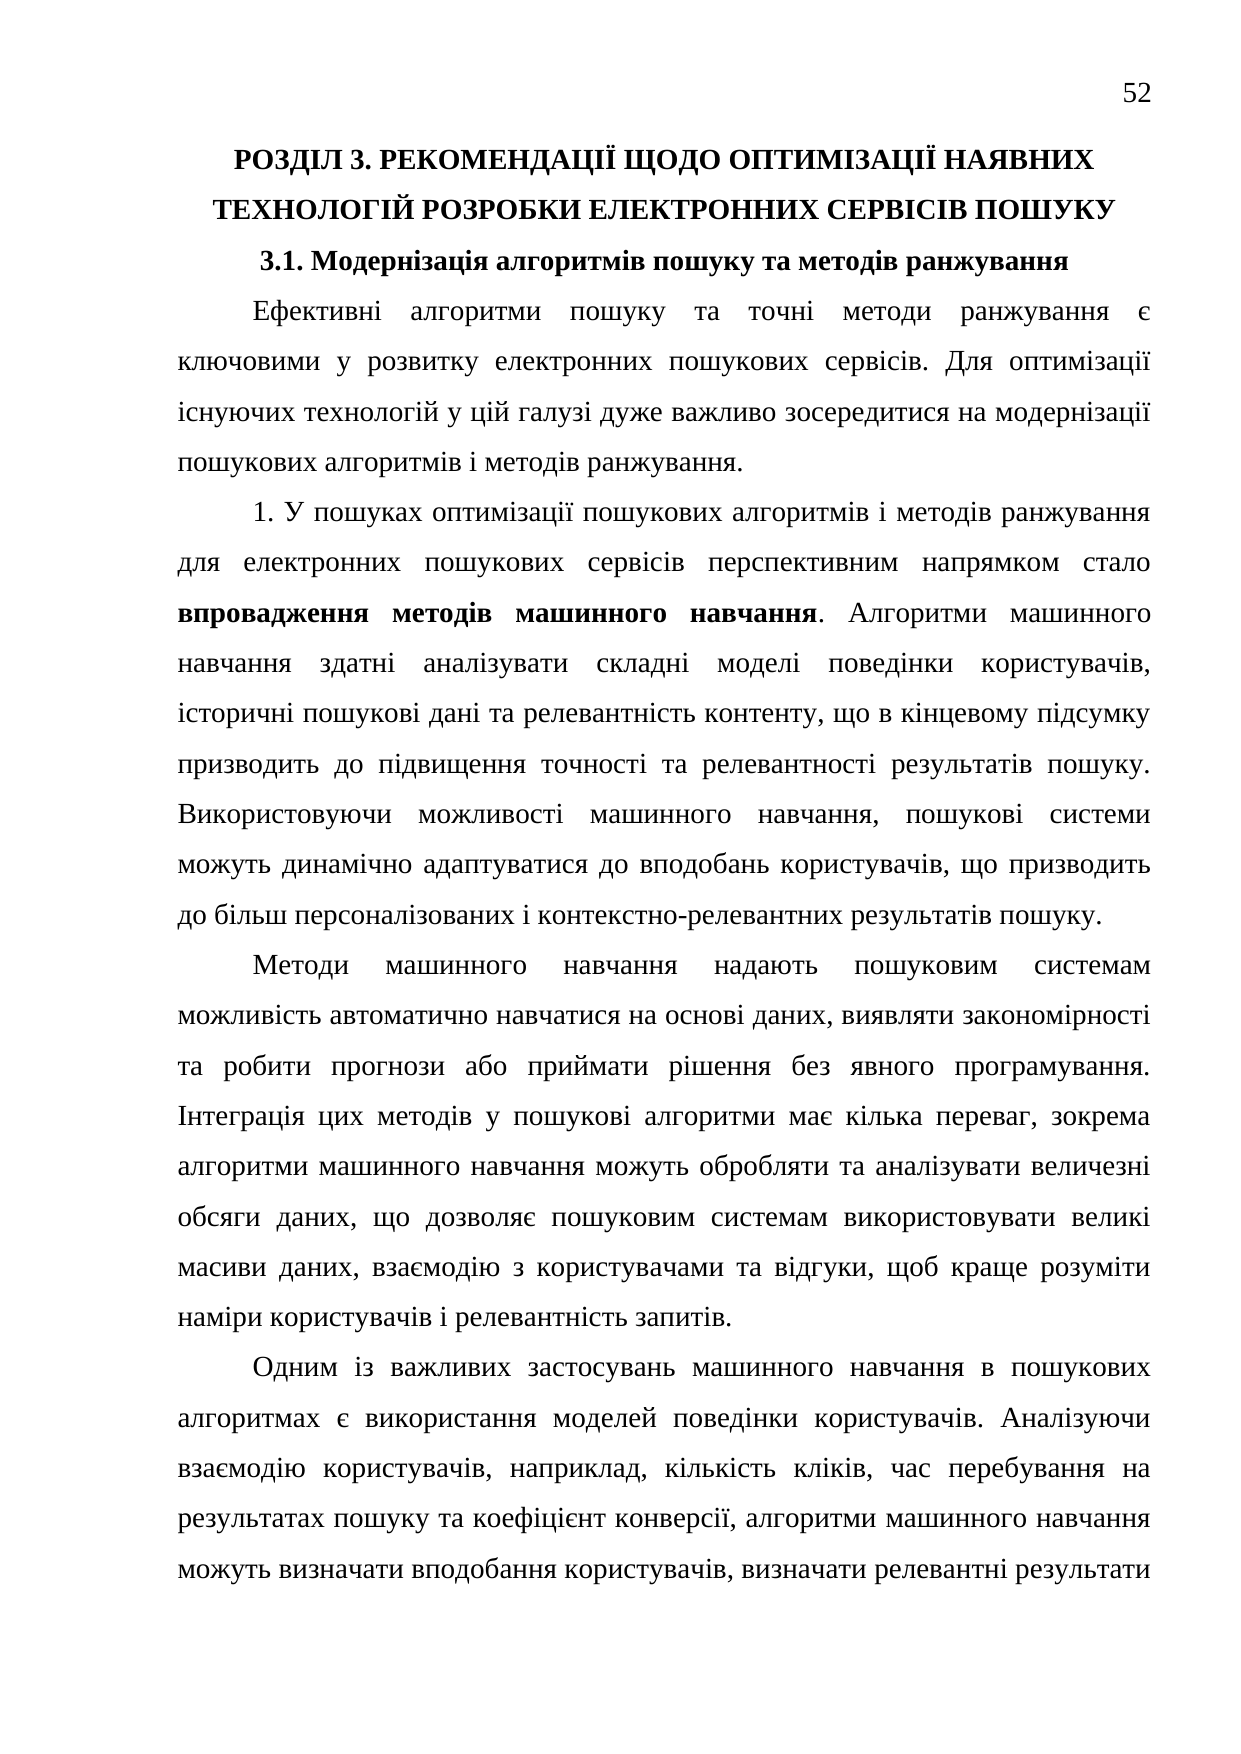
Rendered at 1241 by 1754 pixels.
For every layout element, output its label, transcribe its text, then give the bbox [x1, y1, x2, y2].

text 1. У пошуках оптимізації пошукових алгоритмів і методів ранжування для електронних пошукових сервісів перспективним напрямком стало впровадження методів машинного навчання. Алгоритми машинного навчання здатні аналізувати складні моделі поведінки користувачів, історичні пошукові дані та релевантність контенту, що в кінцевому підсумку призводить до підвищення точності та релевантності результатів пошуку. Використовуючи можливості машинного навчання, пошукові системи можуть динамічно адаптуватися до вподобань користувачів, що призводить до більш персоналізованих і контекстно-релевантних результатів пошуку. [177, 494, 1152, 930]
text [177, 1349, 1152, 1584]
text Методи машинного навчання надають пошуковим системам можливість автоматично навчатися на основі даних, виявляти закономірності та робити прогнози або приймати рішення без явного програмування. Інтеграція цих методів у пошукові алгоритми має кілька переваг, зокрема алгоритми машинного навчання можуть обробляти та аналізувати величезні обсяги даних, що дозволяє пошуковим системам використовувати великі масиви даних, взаємодію з користувачами та відгуки, щоб краще розуміти наміри користувачів і релевантність запитів. [177, 947, 1152, 1333]
subtitle 3.1. Модернізація алгоритмів пошуку та методів ранжування [177, 243, 1152, 276]
subtitle РОЗДІЛ 3. РЕКОМЕНДАЦІЇ ЩОДО ОПТИМІЗАЦІЇ НАЯВНИХ ТЕХНОЛОГІЙ РОЗРОБКИ ЕЛЕКТРОННИХ СЕРВІСІВ ПОШУКУ [177, 142, 1152, 226]
text Ефективні алгоритми пошуку та точні методи ранжування є ключовими у розвитку електронних пошукових сервісів. Для оптимізації існуючих технологій у цій галузі дуже важливо зосередитися на модернізації пошукових алгоритмів і методів ранжування. [177, 293, 1152, 477]
